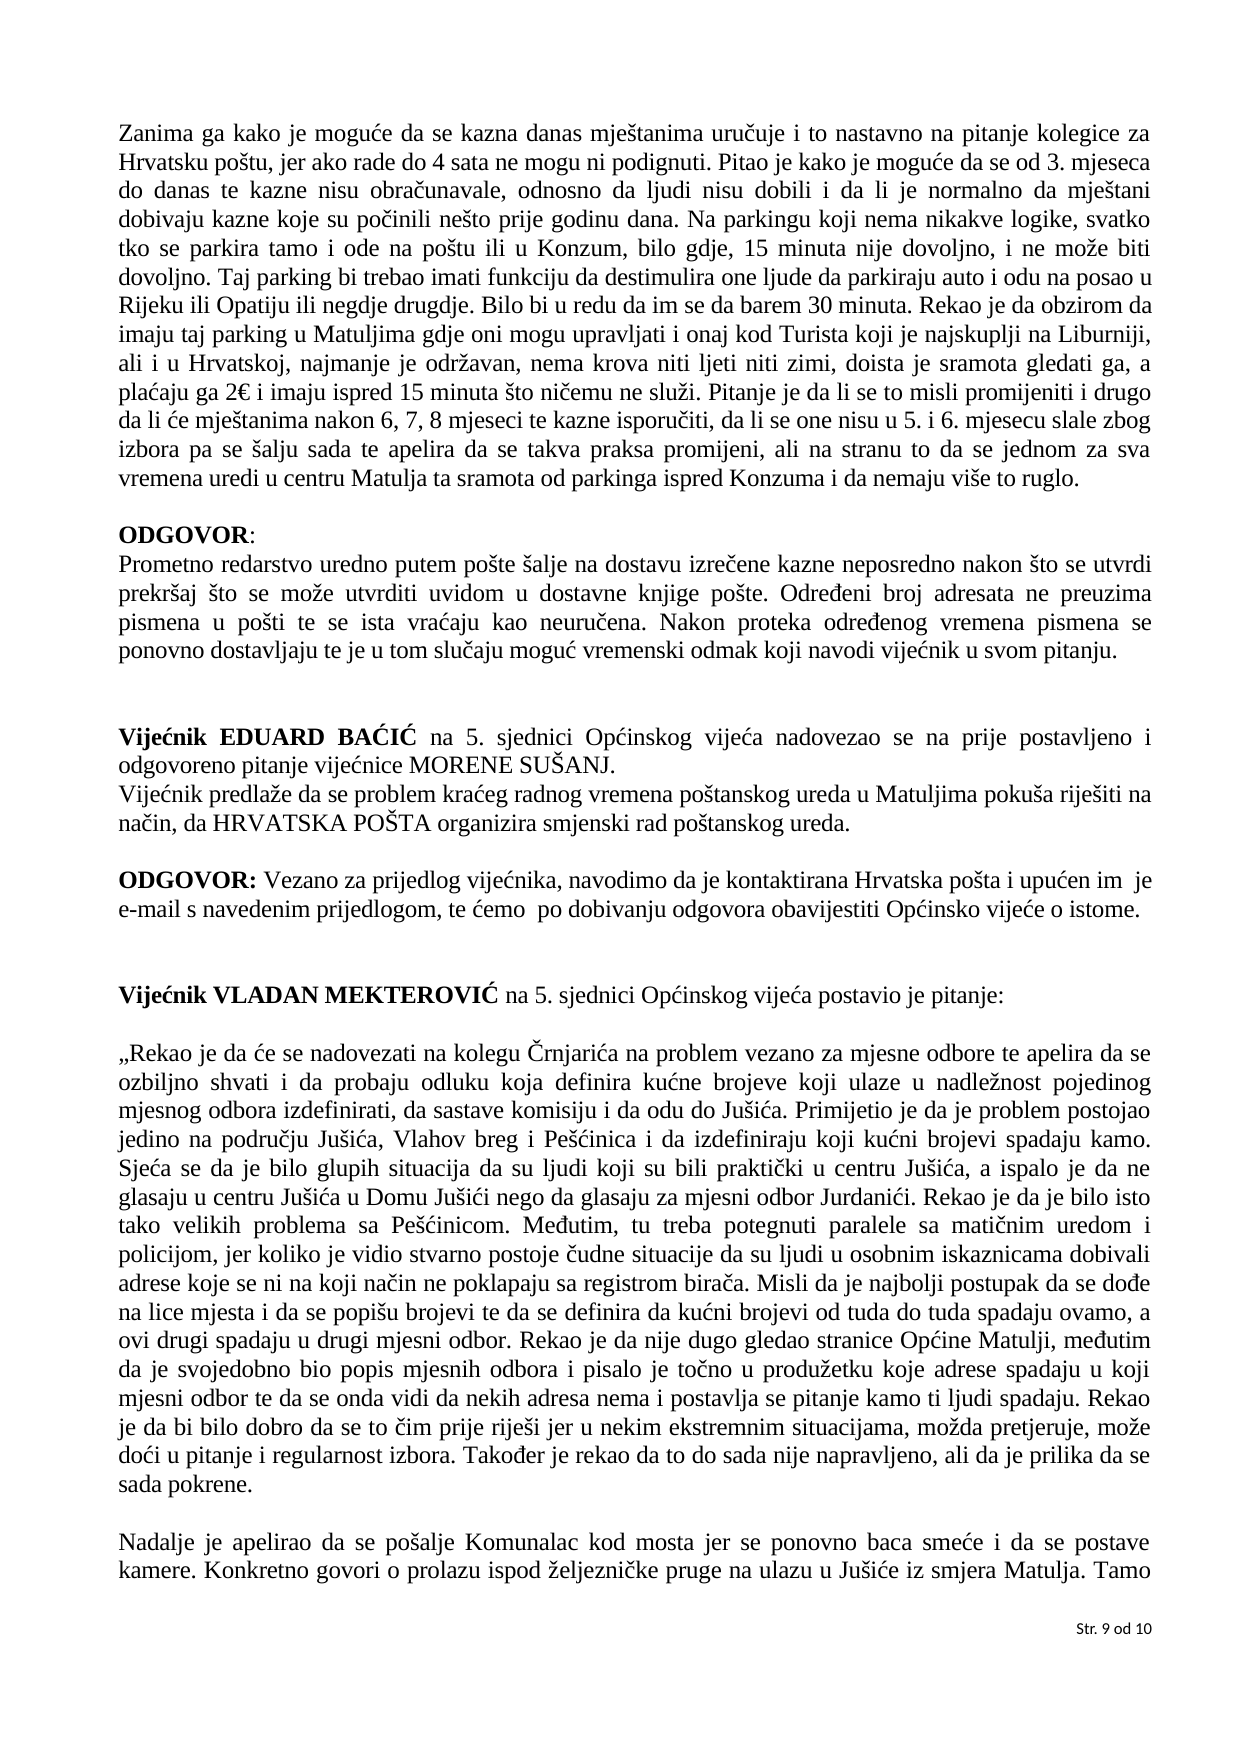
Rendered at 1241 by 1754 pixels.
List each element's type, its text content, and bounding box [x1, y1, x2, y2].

text Vijećnik predlaže da se problem kraćeg radnog vremena poštanskog ureda u Matuljima pokuša riješiti na način, da HRVATSKA POŠTA organizira smjenski rad poštanskog ureda. [118, 779, 1152, 837]
text Prometno redarstvo uredno putem pošte šalje na dostavu izrečene kazne neposredno nakon što se utvrdi prekršaj što se može utvrditi uvidom u dostavne knjige pošte. Određeni broj adresata ne preuzima pismena u pošti te se ista vraćaju kao neuručena. Nakon proteka određenog vremena pismena se ponovno dostavljaju te je u tom slučaju moguć vremenski odmak koji navodi vijećnik u svom pitanju. [118, 549, 1152, 664]
text Vijećnik EDUARD BAĆIĆ na 5. sjednici Općinskog vijeća nadovezao se na prije postavljeno i odgovoreno pitanje vijećnice MORENE SUŠANJ. [118, 722, 1152, 779]
list „Rekao je da će se nadovezati na kolegu Črnjarića na problem vezano za mjesne odbore te apelira da se ozbiljno shvati i da probaju odluku koja definira kućne brojeve koji ulaze u nadležnost pojedinog mjesnog odbora izdefinirati, da sastave komisiju i da odu do Jušića. Primijetio je da je problem postojao jedino na području Jušića, Vlahov breg i Pešćinica i da izdefiniraju koji kućni brojevi spadaju kamo. Sjeća se da je bilo glupih situacija da su ljudi koji su bili praktički u centru Jušića, a ispalo je da ne glasaju u centru Jušića u Domu Jušići nego da glasaju za mjesni odbor Jurdanići. Rekao je da je bilo isto tako velikih problema sa Pešćinicom. Međutim, tu treba potegnuti paralele sa matičnim uredom i policijom, jer koliko je vidio stvarno postoje čudne situacije da su ljudi u osobnim iskaznicama dobivali adrese koje se ni na koji način ne poklapaju sa registrom birača. Misli da je najbolji postupak da se dođe na lice mjesta i da se popišu brojevi te da se definira da kućni brojevi od tuda do tuda spadaju ovamo, a ovi drugi spadaju u drugi mjesni odbor. Rekao je da nije dugo gledao stranice Općine Matulji, međutim da je svojedobno bio popis mjesnih odbora i pisalo je točno u produžetku koje adrese spadaju u koji mjesni odbor te da se onda vidi da nekih adresa nema i postavlja se pitanje kamo ti ljudi spadaju. Rekao je da bi bilo dobro da se to čim prije riješi jer u nekim ekstremnim situacijama, možda pretjeruje, može doći u pitanje i regularnost izbora. Također je rekao da to do sada nije napravljeno, ali da je prilika da se sada pokrene. [118, 1038, 1152, 1498]
text ODGOVOR: [118, 521, 1152, 549]
list Vijećnik VLADAN MEKTEROVIĆ na 5. sjednici Općinskog vijeća postavio je pitanje: [118, 981, 1152, 1009]
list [118, 118, 1152, 492]
text ODGOVOR: Vezano za prijedlog vijećnika, navodimo da je kontaktirana Hrvatska pošta i upućen im je e-mail s navedenim prijedlogom, te ćemo po dobivanju odgovora obavijestiti Općinsko vijeće o istome. [118, 866, 1152, 923]
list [118, 1527, 1152, 1584]
